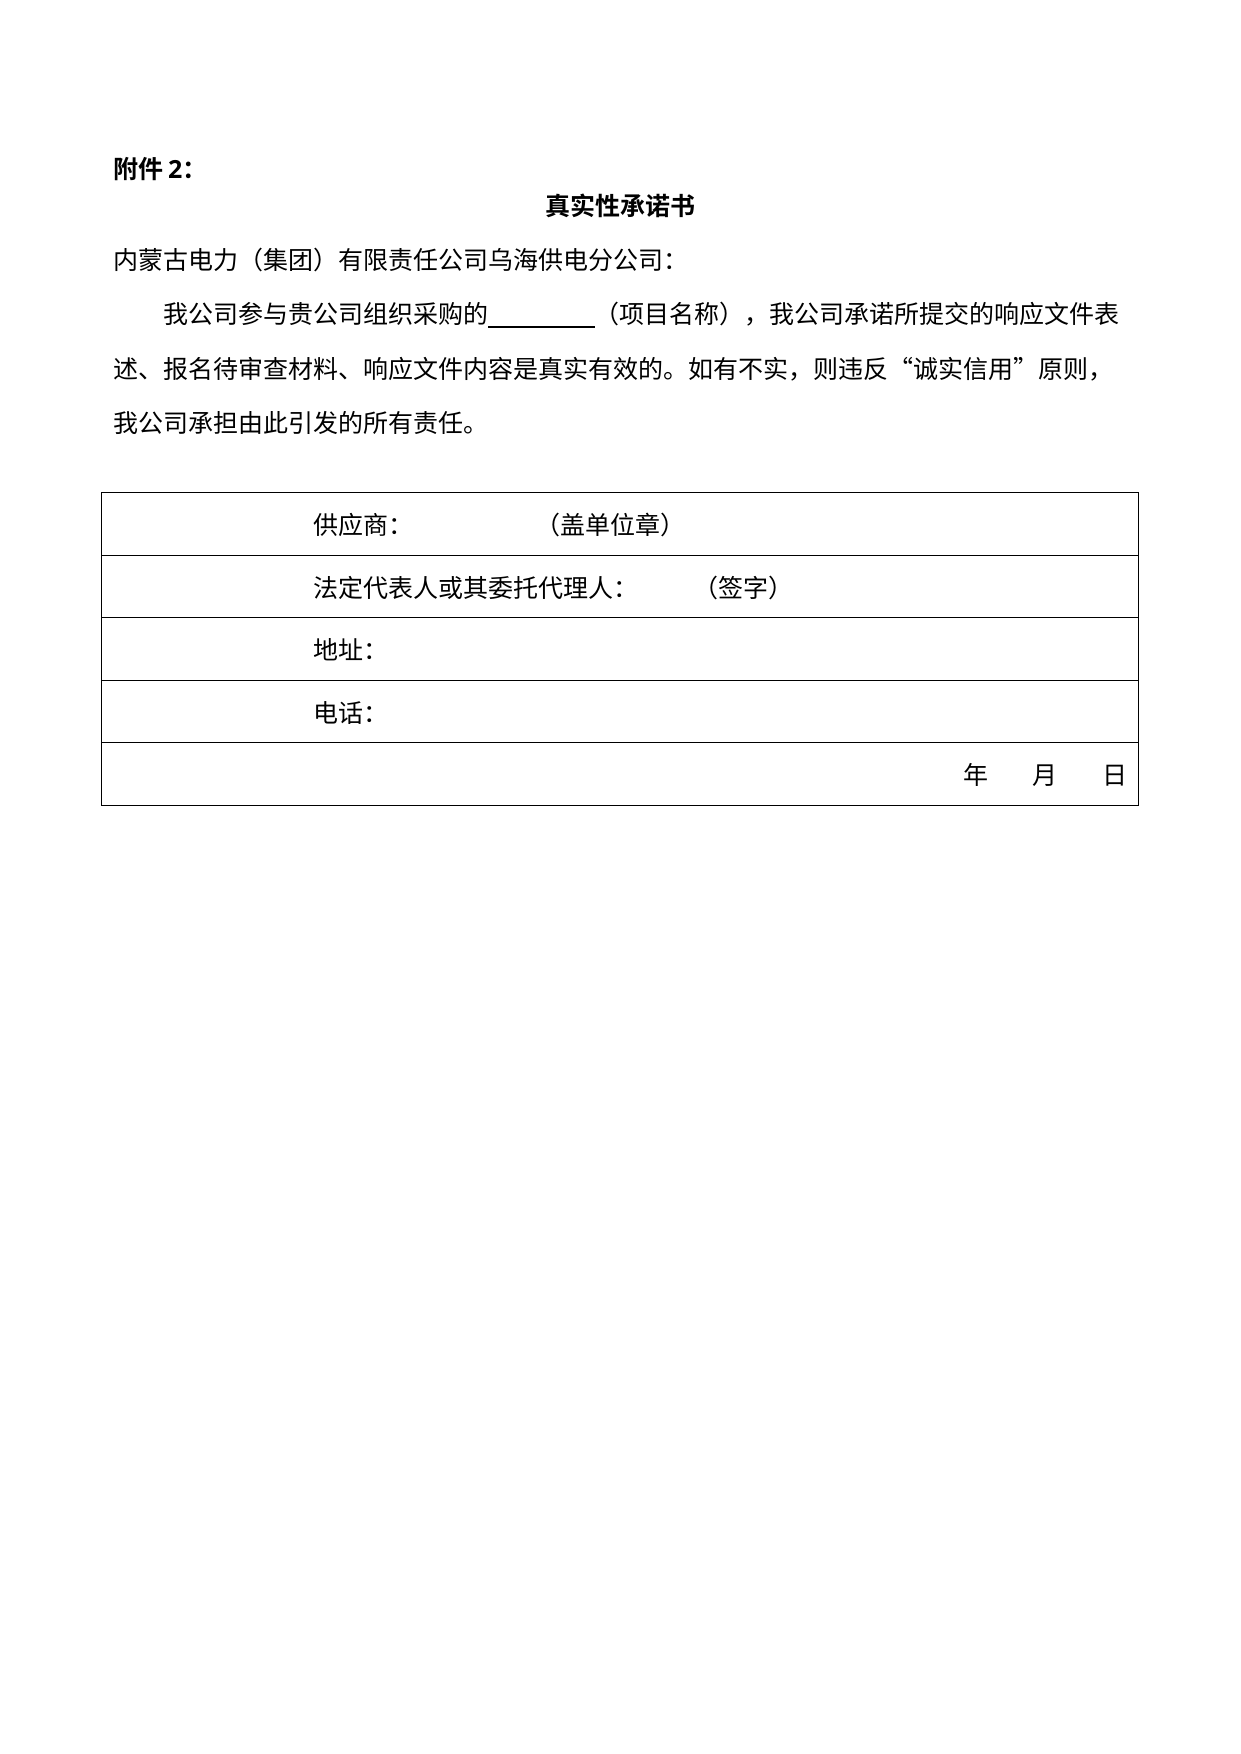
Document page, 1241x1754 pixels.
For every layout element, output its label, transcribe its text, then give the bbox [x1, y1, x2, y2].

table_cell 地址： [102, 618, 1138, 680]
text 内蒙古电力（集团）有限责任公司乌海供电分公司： [113, 241, 1127, 277]
text 真实性承诺书 [113, 186, 1127, 222]
table_cell 电话： [102, 681, 1138, 742]
text 我公司参与贵公司组织采购的 （项目名称），我公司承诺所提交的响应文件表述、报名待审查材料、响应文件内容是真实有效的。如有不实，则违反“诚实信用”原则，我公司承担由此引发的所有责任。 [113, 295, 1127, 440]
text 附件2： [113, 150, 1127, 186]
table_cell 法定代表人或其委托代理人： （签字） [102, 556, 1138, 617]
table_cell 年 月 日 [102, 743, 1138, 805]
table_header 供应商： （盖单位章） [102, 493, 1138, 555]
